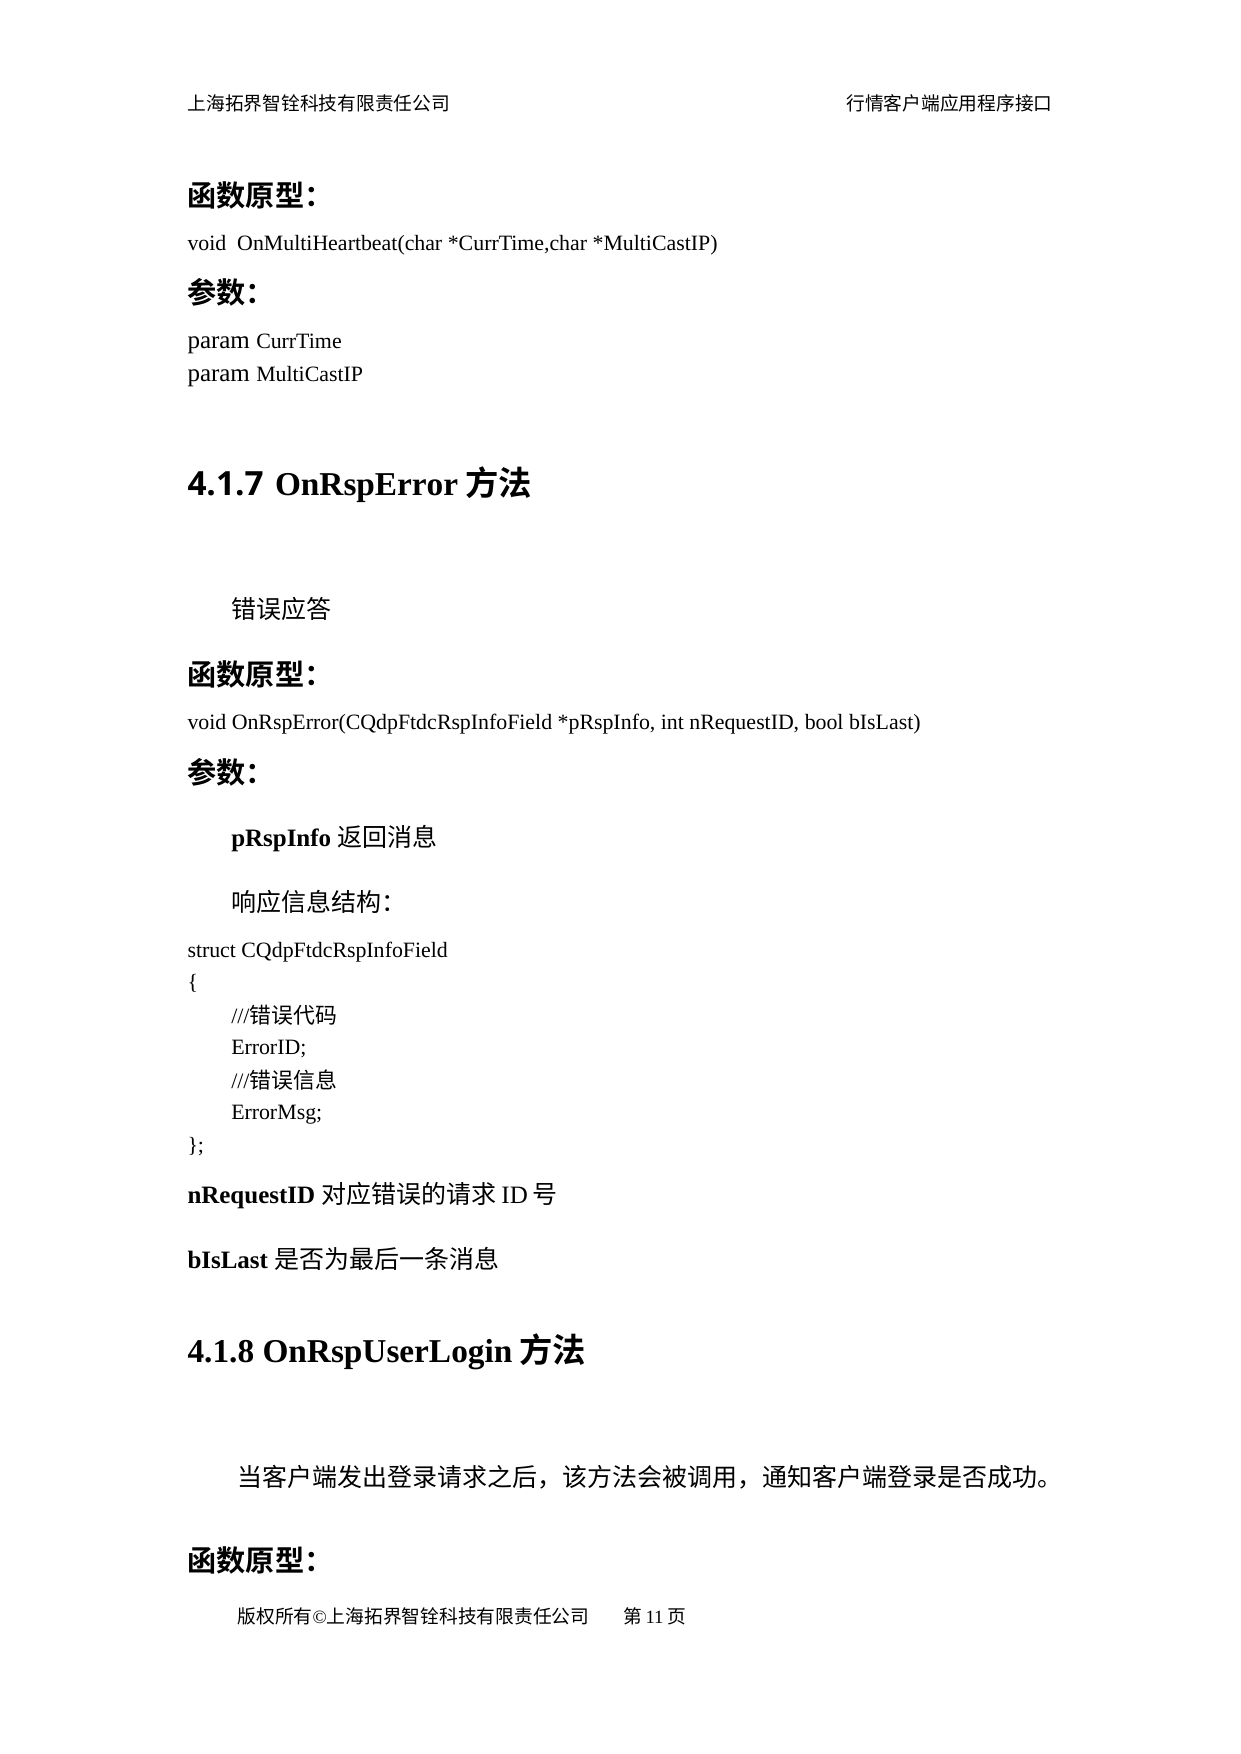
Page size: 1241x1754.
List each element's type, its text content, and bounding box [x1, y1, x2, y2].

text }; [187, 1128, 1053, 1160]
text pRspInfo 返回消息 [187, 803, 1053, 868]
text 函数原型： [187, 640, 1053, 705]
text 函数原型： [187, 161, 1053, 226]
text 参数： [187, 738, 1053, 803]
text 当客户端发出登录请求之后，该方法会被调用，通知客户端登录是否成功。 [187, 1443, 1053, 1508]
text 函数原型： [187, 1526, 1053, 1591]
text void OnRspError(CQdpFtdcRspInfoField *pRspInfo, int nRequestID, bool bIsLast) [187, 705, 1053, 738]
text ErrorMsg; [187, 1095, 1053, 1128]
text bIsLast 是否为最后一条消息 [187, 1225, 1053, 1290]
text param MultiCastIP [187, 356, 1053, 388]
text ///错误代码 [187, 998, 1053, 1030]
subtitle OnRspError方法 [187, 448, 1053, 513]
subtitle OnRspUserLogin方法 [187, 1317, 1053, 1382]
text param CurrTime [187, 323, 1053, 356]
text { [187, 965, 1053, 998]
text struct CQdpFtdcRspInfoField [187, 933, 1053, 965]
text ///错误信息 [187, 1063, 1053, 1095]
text nRequestID 对应错误的请求ID号 [187, 1160, 1053, 1225]
text 错误应答 [187, 575, 1053, 640]
text 参数： [187, 258, 1053, 323]
text 响应信息结构： [187, 868, 1053, 933]
text ErrorID; [187, 1030, 1053, 1063]
text void OnMultiHeartbeat(char *CurrTime,char *MultiCastIP) [187, 226, 1053, 258]
